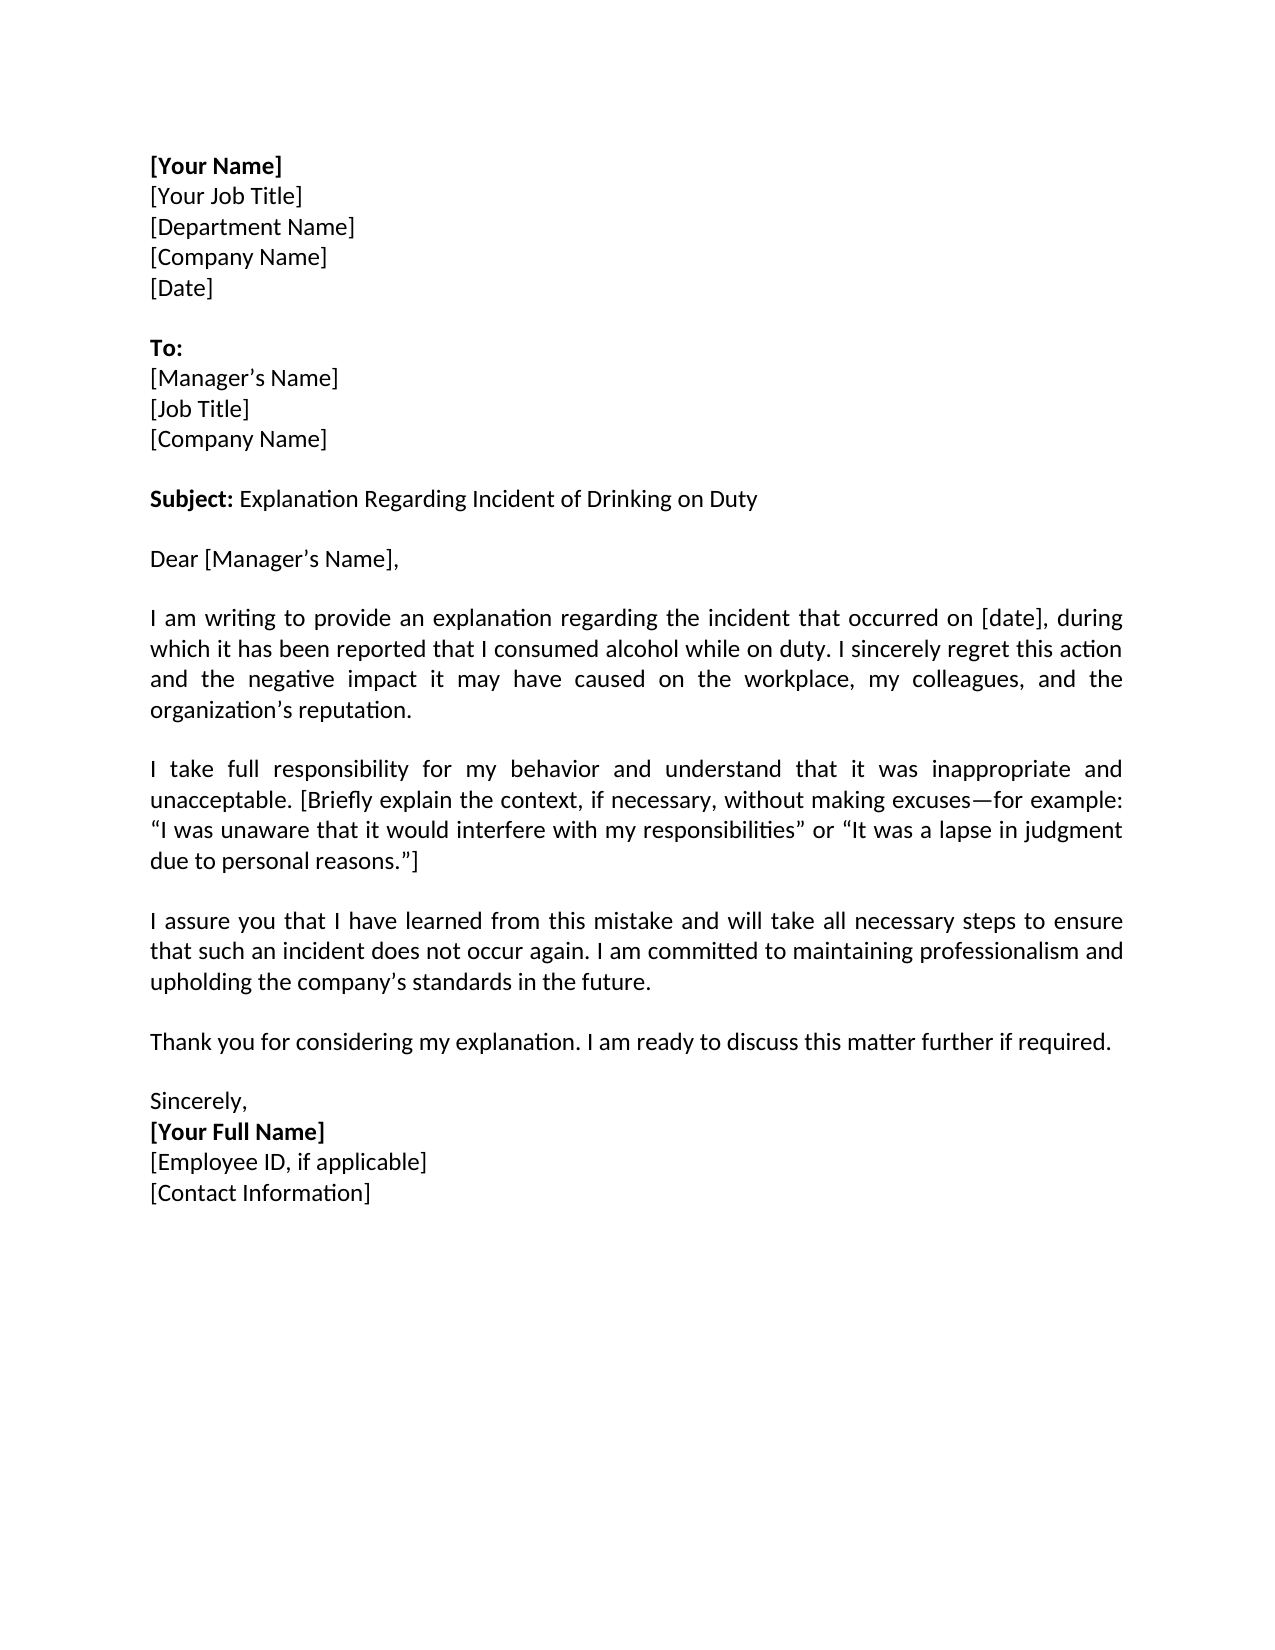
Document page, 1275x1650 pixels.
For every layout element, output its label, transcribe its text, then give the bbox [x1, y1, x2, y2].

text Subject: Explanation Regarding Incident of Drinking on Duty [150, 483, 1125, 513]
text I take full responsibility for my behavior and understand that it was inappropriate and unacceptable. [Briefly explain the context, if necessary, without making excuses—for example: “I was unaware that it would interfere with my responsibilities” or “It was a lapse in judgment due to personal reasons.”] [150, 754, 1125, 876]
text Thank you for considering my explanation. I am ready to discuss this matter further if required. [150, 1026, 1125, 1056]
text Sincerely, [Your Full Name] [Employee ID, if applicable] [Contact Information] [150, 1085, 1125, 1207]
text I am writing to provide an explanation regarding the incident that occurred on [date], during which it has been reported that I consumed alcohol while on duty. I sincerely regret this action and the negative impact it may have caused on the workplace, my colleagues, and the organization’s reputation. [150, 602, 1125, 724]
text Dear [Manager’s Name], [150, 543, 1125, 573]
text [Your Name] [Your Job Title] [Department Name] [Company Name] [Date] [150, 150, 1125, 303]
text To: [Manager’s Name] [Job Title] [Company Name] [150, 332, 1125, 454]
text I assure you that I have learned from this mistake and will take all necessary steps to ensure that such an incident does not occur again. I am committed to maintaining professionalism and upholding the company’s standards in the future. [150, 905, 1125, 996]
